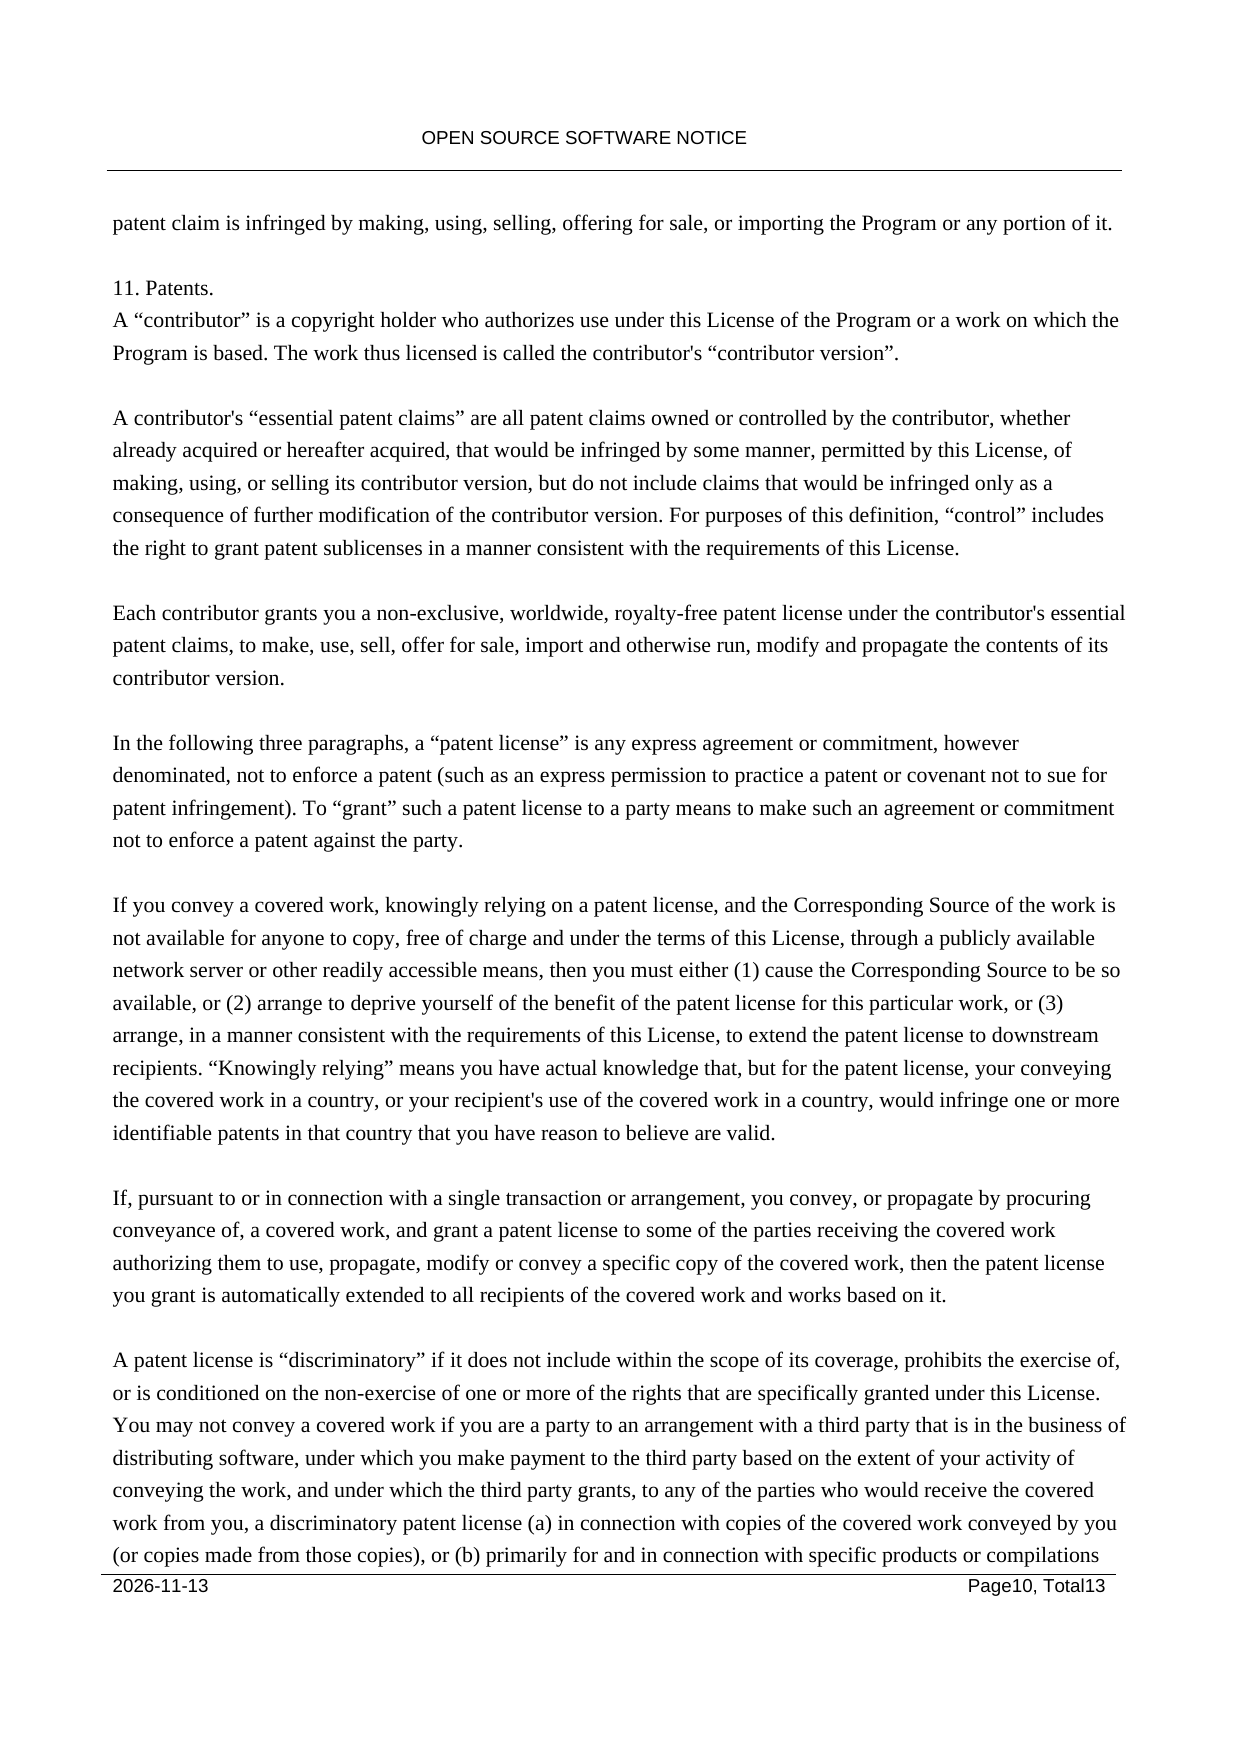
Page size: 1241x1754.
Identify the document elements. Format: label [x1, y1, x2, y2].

text [112, 206, 1128, 1571]
